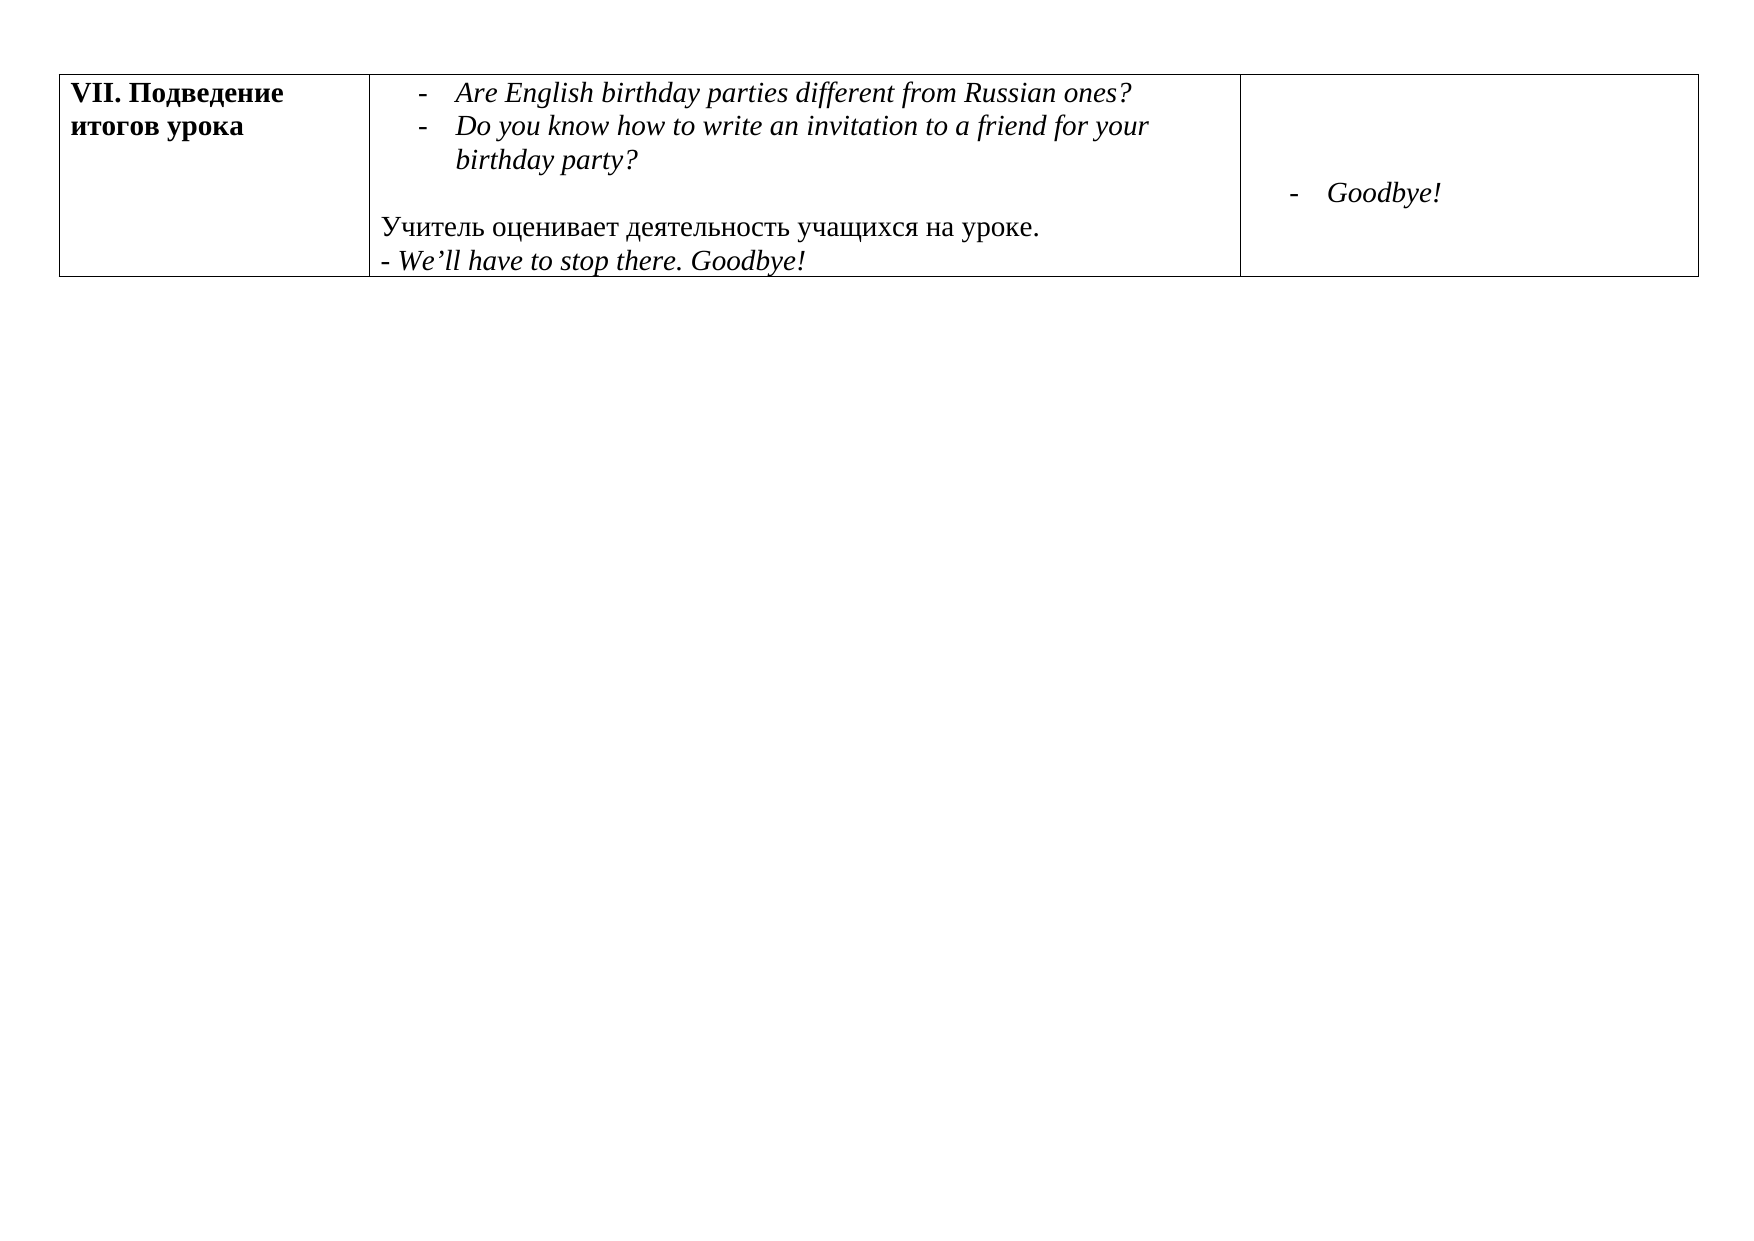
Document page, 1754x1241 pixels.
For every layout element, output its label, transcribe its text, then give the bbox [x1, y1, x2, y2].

table_cell Are English birthday parties different from Russian ones? Do you know how to write an invitation to a friend for your birthday party? Учитель оценивает деятельность учащихся на уроке. - We’ll have to stop there. Goodbye! [370, 75, 1240, 276]
table_cell Goodbye! [1241, 75, 1698, 276]
table_cell VII. Подведение итогов урока [60, 75, 369, 276]
